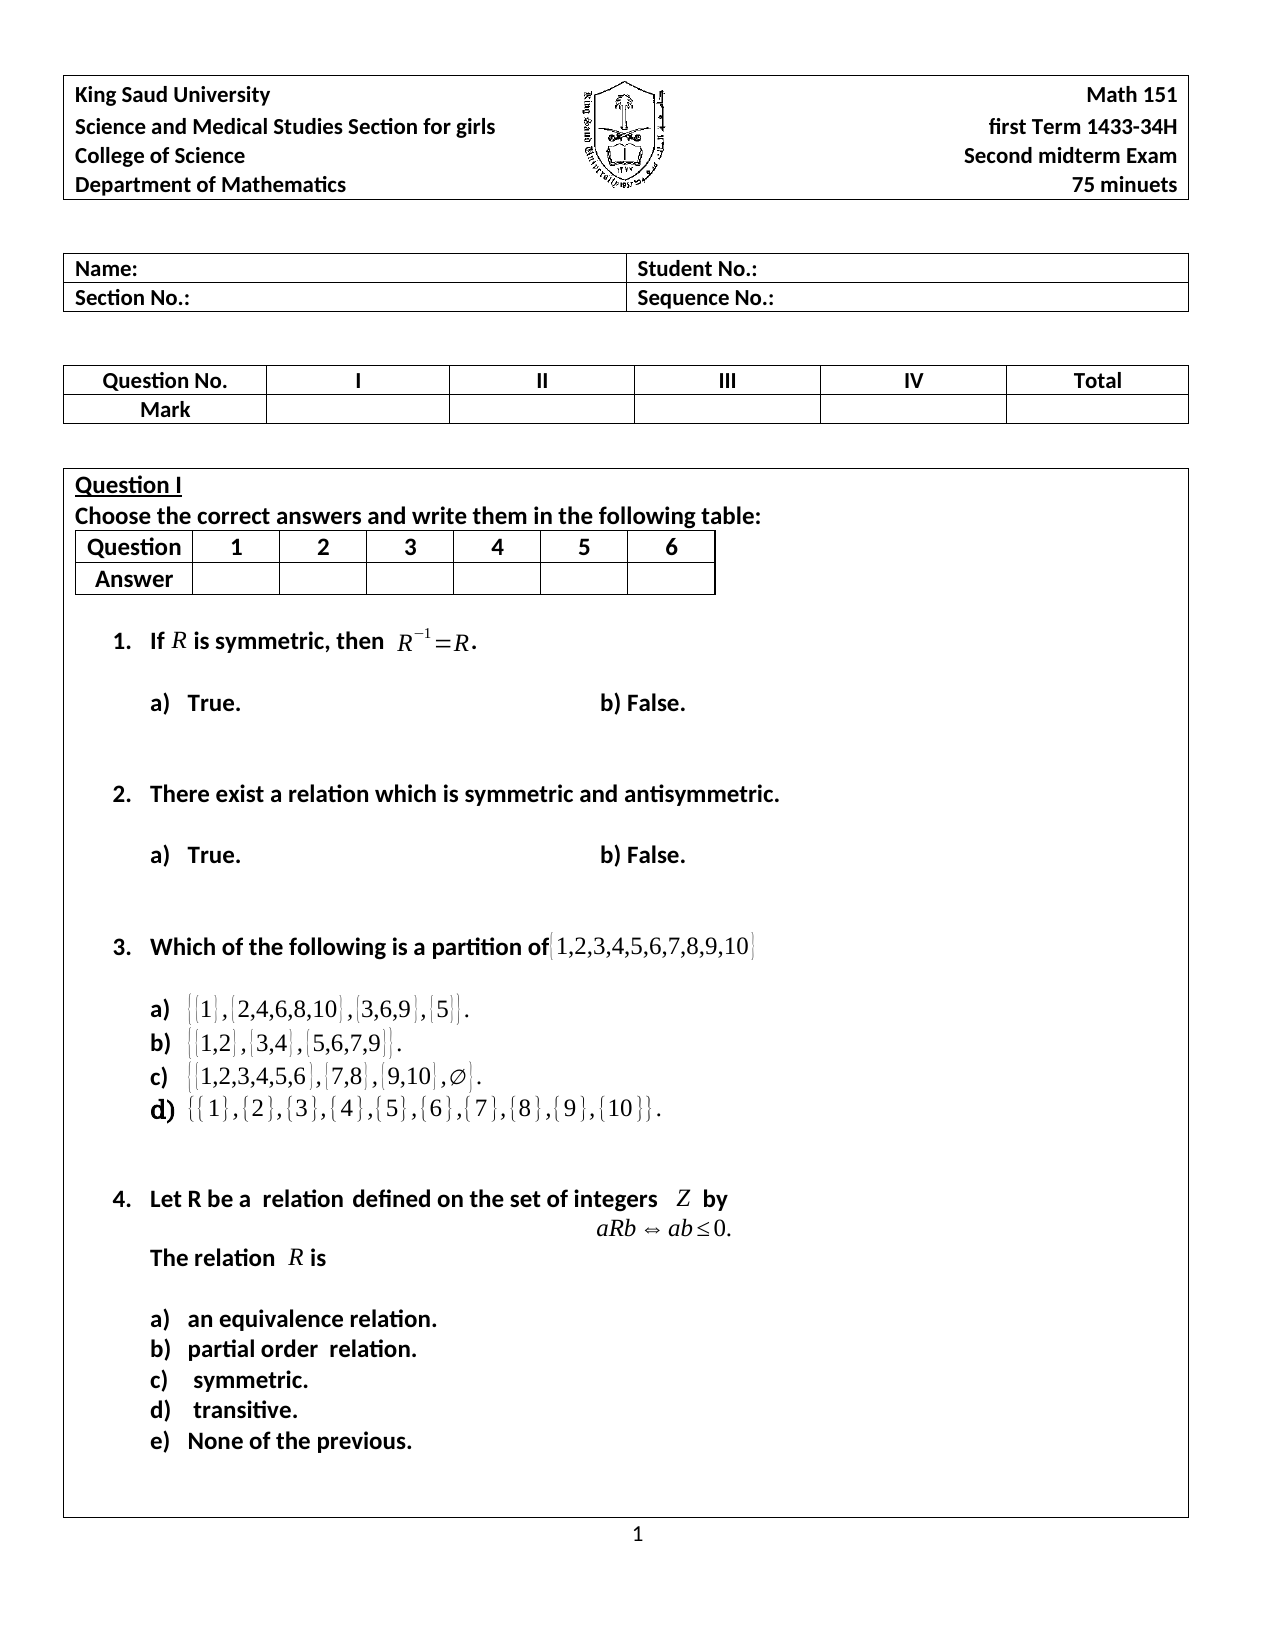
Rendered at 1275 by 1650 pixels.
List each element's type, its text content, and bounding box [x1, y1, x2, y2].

table_cell [821, 395, 1006, 423]
table_header [573, 76, 827, 199]
table_cell [635, 395, 820, 423]
table_cell [1007, 395, 1188, 423]
table_cell 75 minuets [827, 170, 1188, 199]
table_cell Mark [64, 395, 266, 423]
table_header Student No.: [627, 254, 1188, 282]
table_header Question No. [64, 366, 266, 394]
table_cell [267, 395, 449, 423]
table_header III [635, 366, 820, 394]
table_cell Science and Medical Studies Section for girls [64, 111, 573, 141]
table_header King Saud University [64, 76, 573, 111]
table_header II [450, 366, 634, 394]
picture [580, 79, 668, 191]
table_cell College of Science [64, 141, 573, 169]
table_header Total [1007, 366, 1188, 394]
table_cell Second midterm Exam [827, 141, 1188, 169]
table_cell Section No.: [64, 283, 626, 311]
table_header IV [821, 366, 1006, 394]
table_header Math 151 [827, 76, 1188, 111]
table_cell first Term 1433-34H [827, 111, 1188, 141]
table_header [64, 469, 1188, 1517]
table_cell Sequence No.: [627, 283, 1188, 311]
table_header I [267, 366, 449, 394]
table_header Name: [64, 254, 626, 282]
table_cell Department of Mathematics [64, 170, 573, 199]
table_cell [450, 395, 634, 423]
